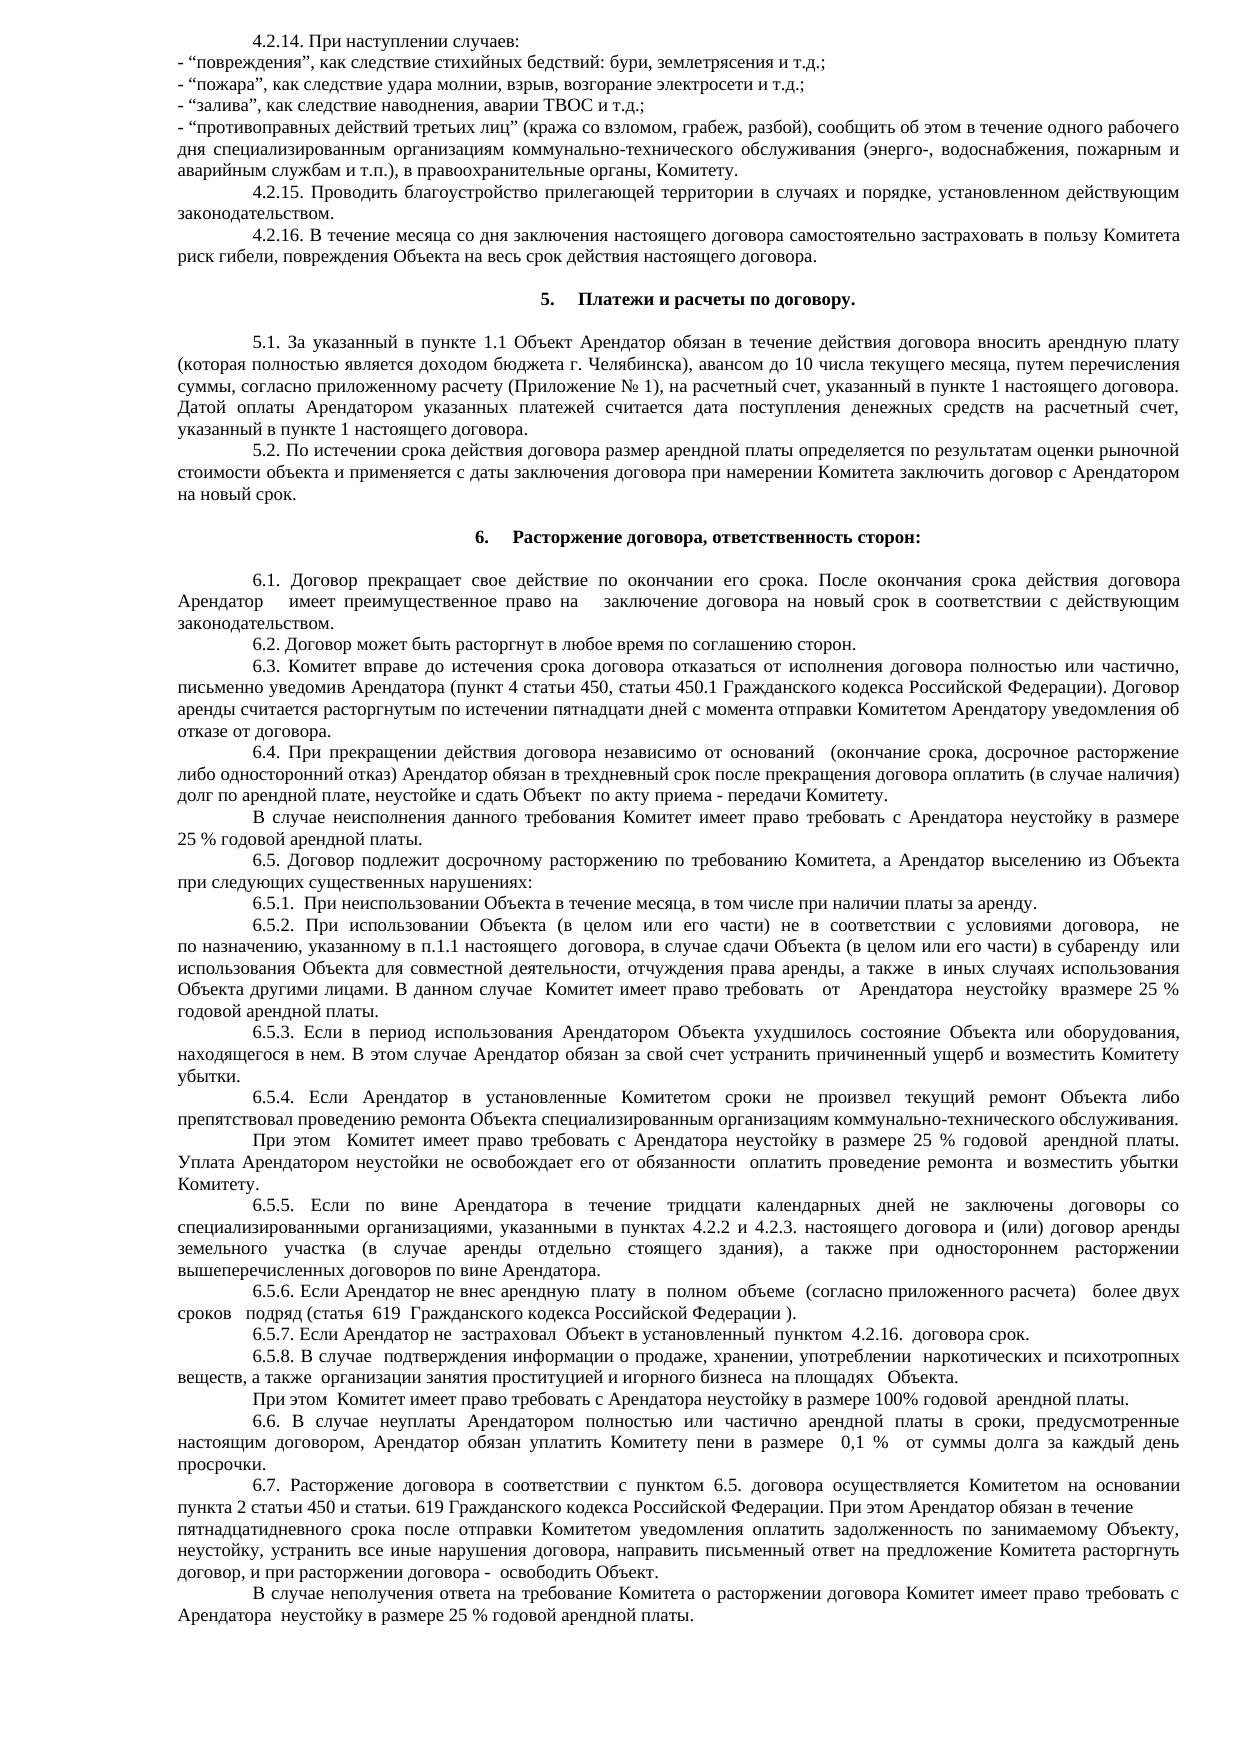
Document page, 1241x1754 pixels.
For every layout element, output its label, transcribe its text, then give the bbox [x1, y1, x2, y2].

text 4.2.16. В течение месяца со дня заключения настоящего договора самостоятельно застраховать в пользу Комитета риск гибели, повреждения Объекта на весь срок действия настоящего договора. [177, 224, 1181, 267]
text 5.2. По истечении срока действия договора размер арендной платы определяется по результатам оценки рыночной стоимости объекта и применяется с даты заключения договора при намерении Комитета заключить договор с Арендатором на новый срок. [177, 439, 1181, 504]
list Платежи и расчеты по договору. [215, 288, 1181, 310]
list Расторжение договора, ответственность сторон: [215, 526, 1181, 547]
text - “повреждения”, как следствие стихийных бедствий: бури, землетрясения и т.д.; [177, 51, 1181, 73]
text 6.5.3. Если в период использования Арендатором Объекта ухудшилось состояние Объекта или оборудования, находящегося в нем. В этом случае Арендатор обязан за свой счет устранить причиненный ущерб и возместить Комитету убытки. [177, 1021, 1181, 1086]
text 5.1. За указанный в пункте 1.1 Объект Арендатор обязан в течение действия договора вносить арендную плату (которая полностью является доходом бюджета г. Челябинска), авансом до 10 числа текущего месяца, путем перечисления суммы, согласно приложенному расчету (Приложение № 1), на расчетный счет, указанный в пункте 1 настоящего договора. Датой оплаты Арендатором указанных платежей считается дата поступления денежных средств на расчетный счет, указанный в пункте 1 настоящего договора. [177, 331, 1181, 439]
text 6.5.5. Если по вине Арендатора в течение тридцати календарных дней не заключены договоры со специализированными организациями, указанными в пунктах 4.2.2 и 4.2.3. настоящего договора и (или) договор аренды земельного участка (в случае аренды отдельно стоящего здания), а также при одностороннем расторжении вышеперечисленных договоров по вине Арендатора. [177, 1194, 1181, 1280]
text - “противоправных действий третьих лиц” (кража со взломом, грабеж, разбой), сообщить об этом в течение одного рабочего дня специализированным организациям коммунально-технического обслуживания (энерго-, водоснабжения, пожарным и аварийным службам и т.п.), в правоохранительные органы, Комитету. [177, 116, 1181, 181]
text - “залива”, как следствие наводнения, аварии ТВОС и т.д.; [177, 94, 1181, 116]
text 6.5.4. Если Арендатор в установленные Комитетом сроки не произвел текущий ремонт Объекта либо препятствовал проведению ремонта Объекта специализированным организациям коммунально-технического обслуживания. [177, 1086, 1181, 1129]
text 6.5.6. Если Арендатор не внес арендную плату в полном объеме (согласно приложенного расчета) более двух сроков подряд (статья 619 Гражданского кодекса Российской Федерации ). [177, 1280, 1181, 1323]
text 6.1. Договор прекращает свое действие по окончании его срока. После окончания срока действия договора Арендатор имеет преимущественное право на заключение договора на новый срок в соответствии с действующим законодательством. [177, 569, 1181, 633]
text 6.7. Расторжение договора в соответствии с пунктом 6.5. договора осуществляется Комитетом на основании пункта 2 статьи 450 и статьи. 619 Гражданского кодекса Российской Федерации. При этом Арендатор обязан в течение [177, 1474, 1181, 1517]
text 4.2.14. При наступлении случаев: [177, 29, 1181, 51]
text В случае неисполнения данного требования Комитет имеет право требовать с Арендатора неустойку в размере 25 % годовой арендной платы. [177, 806, 1181, 849]
text 6.5. Договор подлежит досрочному расторжению по требованию Комитета, а Арендатор выселению из Объекта при следующих существенных нарушениях: [177, 849, 1181, 892]
text При этом Комитет имеет право требовать с Арендатора неустойку в размере 25 % годовой арендной платы. Уплата Арендатором неустойки не освобождает его от обязанности оплатить проведение ремонта и возместить убытки Комитету. [177, 1129, 1181, 1194]
text 6.3. Комитет вправе до истечения срока договора отказаться от исполнения договора полностью или частично, письменно уведомив Арендатора (пункт 4 статьи 450, статьи 450.1 Гражданского кодекса Российской Федерации). Договор аренды считается расторгнутым по истечении пятнадцати дней с момента отправки Комитетом Арендатору уведомления об отказе от договора. [177, 655, 1181, 741]
text 6.5.7. Если Арендатор не застраховал Объект в установленный пунктом 4.2.16. договора срок. [177, 1323, 1181, 1345]
text В случае неполучения ответа на требование Комитета о расторжении договора Комитет имеет право требовать с Арендатора неустойку в размере 25 % годовой арендной платы. [177, 1582, 1181, 1625]
text 6.5.2. При использовании Объекта (в целом или его части) не в соответствии с условиями договора, не по назначению, указанному в п.1.1 настоящего договора, в случае сдачи Объекта (в целом или его части) в субаренду или использования Объекта для совместной деятельности, отчуждения права аренды, а также в иных случаях использования Объекта другими лицами. В данном случае Комитет имеет право требовать от Арендатора неустойку вразмере 25 % годовой арендной платы. [177, 914, 1181, 1021]
text 6.2. Договор может быть расторгнут в любое время по соглашению сторон. [177, 633, 1181, 655]
text 6.5.1. При неиспользовании Объекта в течение месяца, в том числе при наличии платы за аренду. [177, 892, 1181, 914]
text 6.5.8. В случае подтверждения информации о продаже, хранении, употреблении наркотических и психотропных веществ, а также организации занятия проституцией и игорного бизнеса на площадях Объекта. [177, 1345, 1181, 1388]
text 6.4. При прекращении действия договора независимо от оснований (окончание срока, досрочное расторжение либо односторонний отказ) Арендатор обязан в трехдневный срок после прекращения договора оплатить (в случае наличия) долг по арендной плате, неустойке и сдать Объект по акту приема - передачи Комитету. [177, 741, 1181, 806]
text - “пожара”, как следствие удара молнии, взрыв, возгорание электросети и т.д.; [177, 73, 1181, 94]
text 4.2.15. Проводить благоустройство прилегающей территории в случаях и порядке, установленном действующим законодательством. [177, 181, 1181, 224]
text 6.6. В случае неуплаты Арендатором полностью или частично арендной платы в сроки, предусмотренные настоящим договором, Арендатор обязан уплатить Комитету пени в размере 0,1 % от суммы долга за каждый день просрочки. [177, 1409, 1181, 1474]
text При этом Комитет имеет право требовать с Арендатора неустойку в размере 100% годовой арендной платы. [177, 1388, 1181, 1409]
text пятнадцатидневного срока после отправки Комитетом уведомления оплатить задолженность по занимаемому Объекту, неустойку, устранить все иные нарушения договора, направить письменный ответ на предложение Комитета расторгнуть договор, и при расторжении договора - освободить Объект. [177, 1517, 1181, 1582]
